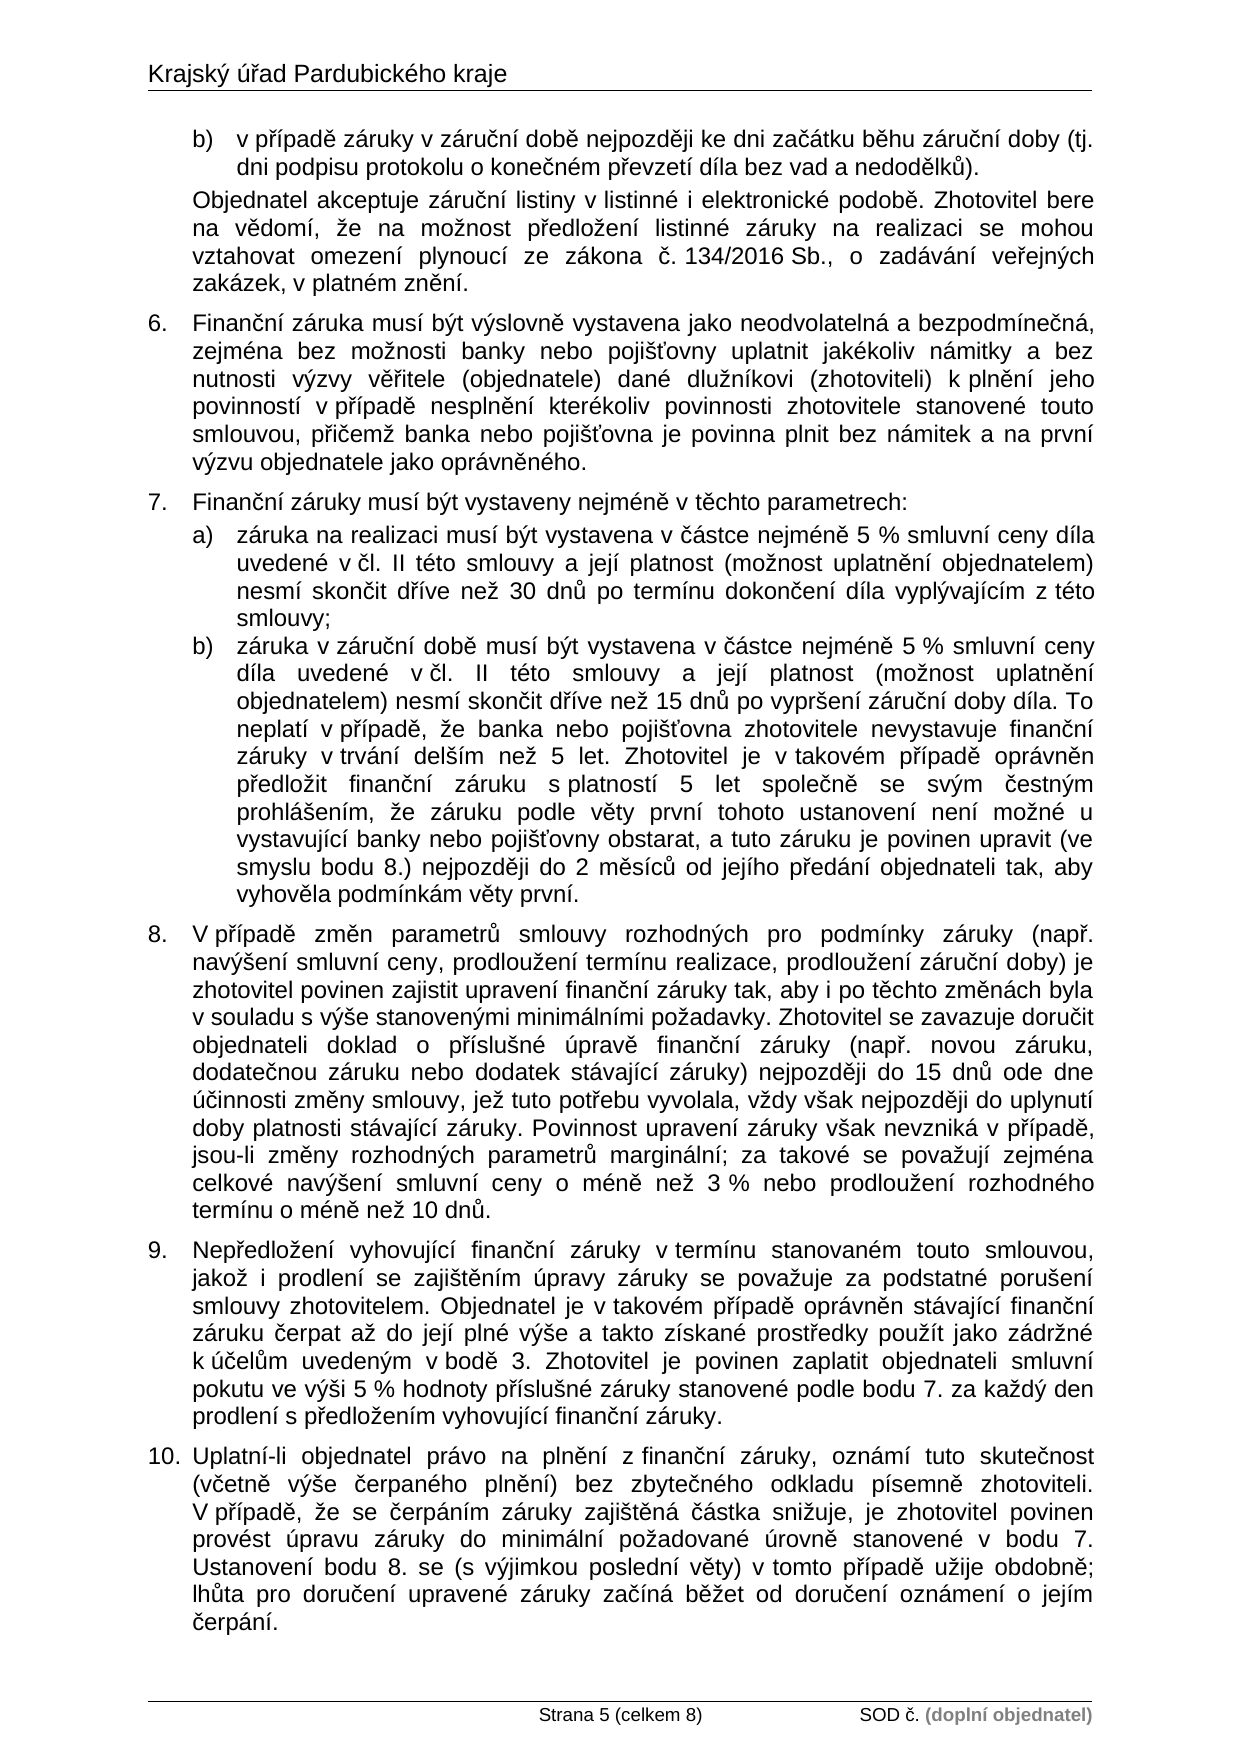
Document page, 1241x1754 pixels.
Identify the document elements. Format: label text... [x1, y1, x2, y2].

list záruka v záruční době musí být vystavena v částce nejméně 5 % smluvní ceny díla uvedené v čl. II této smlouvy a její platnost (možnost uplatnění objednatelem) nesmí skončit dříve než 15 dnů po vypršení záruční doby díla. To neplatí v případě, že banka nebo pojišťovna zhotovitele nevystavuje finanční záruky v trvání delším než 5 let. Zhotovitel je v takovém případě oprávněn předložit finanční záruku s platností 5 let společně se svým čestným prohlášením, že záruku podle věty první tohoto ustanovení není možné u vystavující banky nebo pojišťovny obstarat, a tuto záruku je povinen upravit (ve smyslu bodu 8.) nejpozději do 2 měsíců od jejího předání objednateli tak, aby vyhověla podmínkám věty první. [192, 632, 1095, 908]
list v případě záruky v záruční době nejpozději ke dni začátku běhu záruční doby (tj. dni podpisu protokolu o konečném převzetí díla bez vad a nedodělků). [192, 125, 1095, 180]
list Nepředložení vyhovující finanční záruky v termínu stanovaném touto smlouvou, jakož i prodlení se zajištěním úpravy záruky se považuje za podstatné porušení smlouvy zhotovitelem. Objednatel je v takovém případě oprávněn stávající finanční záruku čerpat až do její plné výše a takto získané prostředky použít jako zádržné k účelům uvedeným v bodě 3. Zhotovitel je povinen zaplatit objednateli smluvní pokutu ve výši 5 % hodnoty příslušné záruky stanovené podle bodu 7. za každý den prodlení s předložením vyhovující finanční záruky. [148, 1236, 1095, 1430]
list Finanční záruka musí být výslovně vystavena jako neodvolatelná a bezpodmínečná, zejména bez možnosti banky nebo pojišťovny uplatnit jakékoliv námitky a bez nutnosti výzvy věřitele (objednatele) dané dlužníkovi (zhotoviteli) k plnění jeho povinností v případě nesplnění kterékoliv povinnosti zhotovitele stanovené touto smlouvou, přičemž banka nebo pojišťovna je povinna plnit bez námitek a na první výzvu objednatele jako oprávněného. [148, 309, 1095, 475]
list záruka na realizaci musí být vystavena v částce nejméně 5 % smluvní ceny díla uvedené v čl. II této smlouvy a její platnost (možnost uplatnění objednatelem) nesmí skončit dříve než 30 dnů po termínu dokončení díla vyplývajícím z této smlouvy; [192, 521, 1095, 632]
text Objednatel akceptuje záruční listiny v listinné i elektronické podobě. Zhotovitel bere na vědomí, že na možnost předložení listinné záruky na realizaci se mohou vztahovat omezení plynoucí ze zákona č. 134/2016 Sb., o zadávání veřejných zakázek, v platném znění. [192, 186, 1095, 297]
list V případě změn parametrů smlouvy rozhodných pro podmínky záruky (např. navýšení smluvní ceny, prodloužení termínu realizace, prodloužení záruční doby) je zhotovitel povinen zajistit upravení finanční záruky tak, aby i po těchto změnách byla v souladu s výše stanovenými minimálními požadavky. Zhotovitel se zavazuje doručit objednateli doklad o příslušné úpravě finanční záruky (např. novou záruku, dodatečnou záruku nebo dodatek stávající záruky) nejpozději do 15 dnů ode dne účinnosti změny smlouvy, jež tuto potřebu vyvolala, vždy však nejpozději do uplynutí doby platnosti stávající záruky. Povinnost upravení záruky však nevzniká v případě, jsou-li změny rozhodných parametrů marginální; za takové se považují zejména celkové navýšení smluvní ceny o méně než 3 % nebo prodloužení rozhodného termínu o méně než 10 dnů. [148, 920, 1095, 1224]
list Uplatní-li objednatel právo na plnění z finanční záruky, oznámí tuto skutečnost (včetně výše čerpaného plnění) bez zbytečného odkladu písemně zhotoviteli. V případě, že se čerpáním záruky zajištěná částka snižuje, je zhotovitel povinen provést úpravu záruky do minimální požadované úrovně stanovené v bodu 7. Ustanovení bodu 8. se (s výjimkou poslední věty) v tomto případě užije obdobně; lhůta pro doručení upravené záruky začíná běžet od doručení oznámení o jejím čerpání. [148, 1442, 1095, 1635]
list Finanční záruky musí být vystaveny nejméně v těchto parametrech: [148, 487, 1095, 515]
